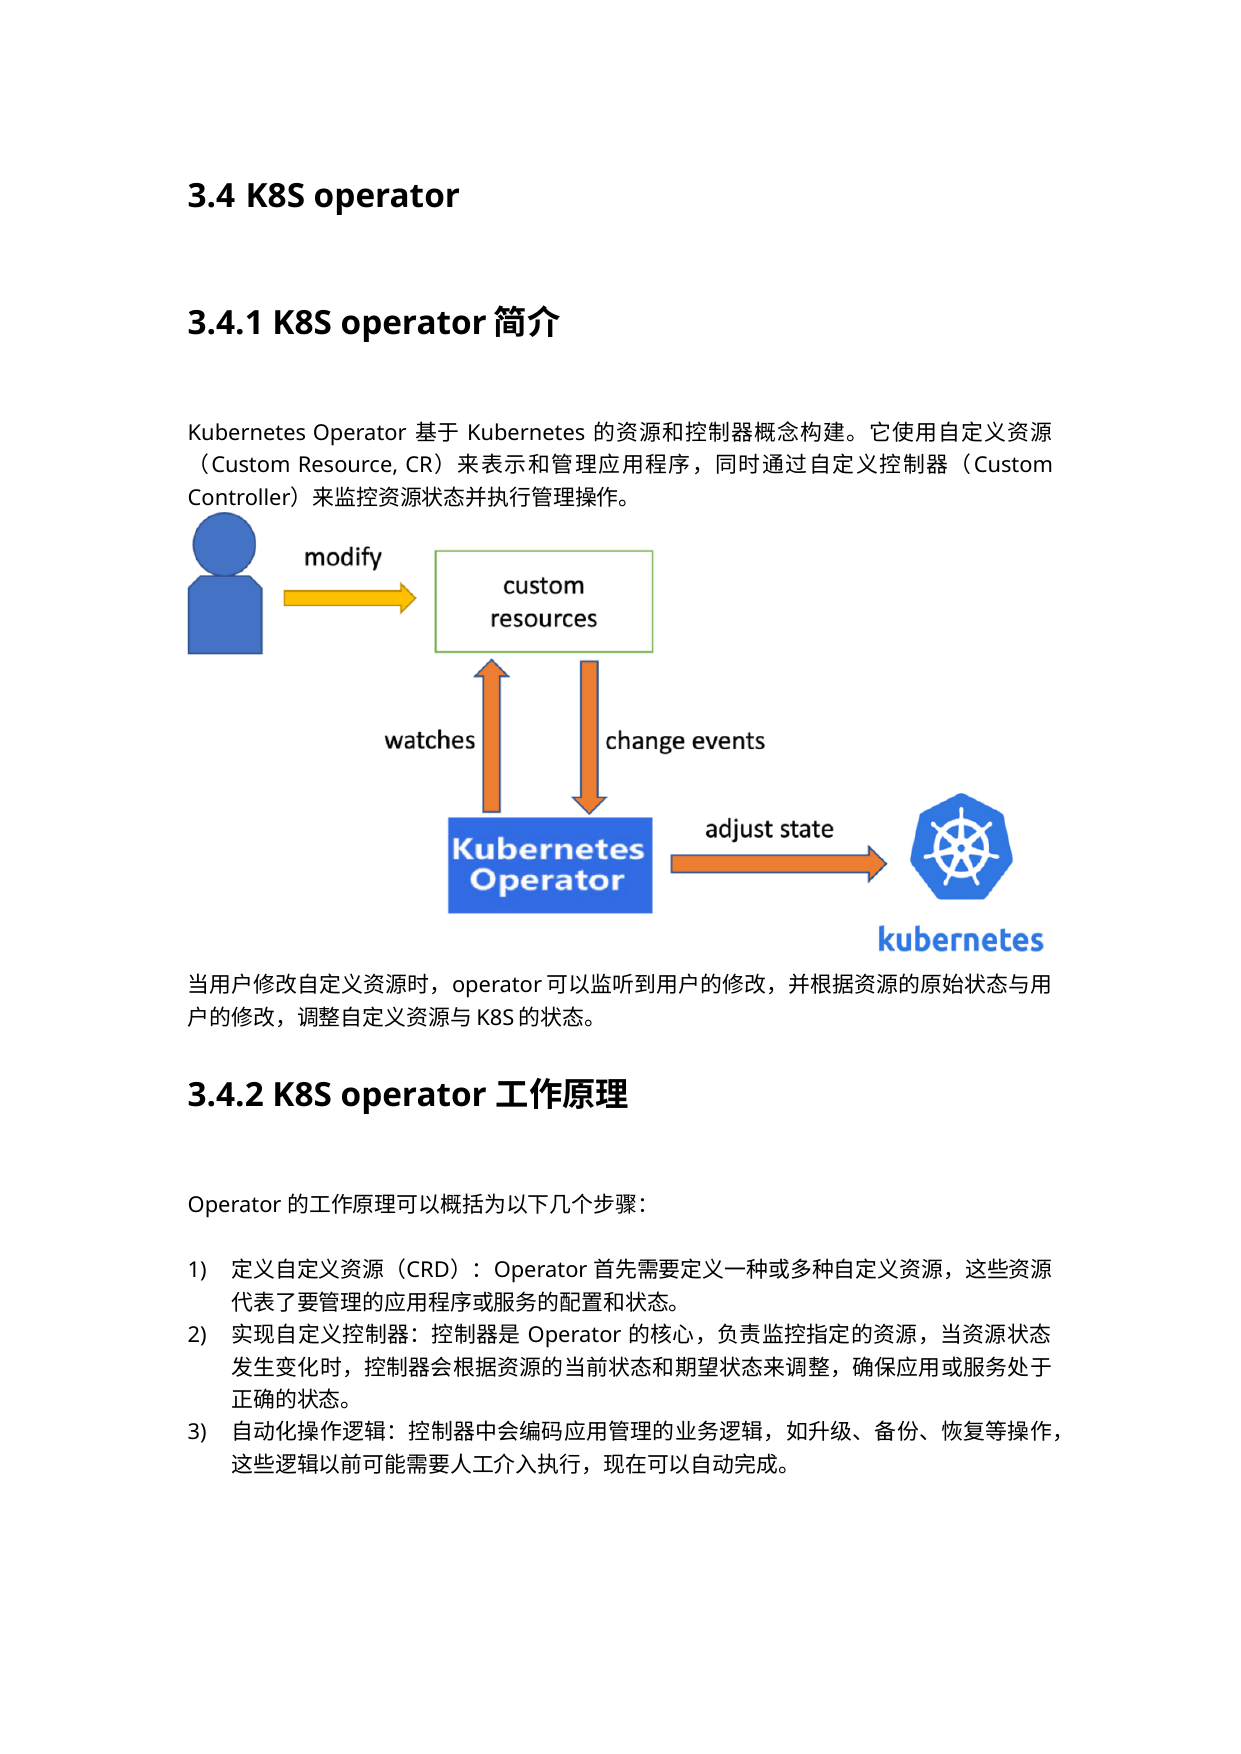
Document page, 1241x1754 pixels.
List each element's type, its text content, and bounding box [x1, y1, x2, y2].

text 当用户修改自定义资源时，operator可以监听到用户的修改，并根据资源的原始状态与用户的修改，调整自定义资源与K8S的状态。 [187, 967, 1053, 1032]
subtitle 3.4.2 K8S operator 工作原理 [187, 1059, 1053, 1124]
list 自动化操作逻辑：控制器中会编码应用管理的业务逻辑，如升级、备份、恢复等操作，这些逻辑以前可能需要人工介入执行，现在可以自动完成。 [187, 1414, 1053, 1479]
subtitle K8S operator [187, 162, 1053, 227]
text Kubernetes Operator 基于 Kubernetes 的资源和控制器概念构建。它使用自定义资源（Custom Resource, CR）来表示和管理应用程序，同时通过自定义控制器（Custom Controller）来监控资源状态并执行管理操作。 [187, 414, 1053, 512]
list 实现自定义控制器：控制器是 Operator 的核心，负责监控指定的资源，当资源状态发生变化时，控制器会根据资源的当前状态和期望状态来调整，确保应用或服务处于正确的状态。 [187, 1317, 1053, 1414]
list 定义自定义资源（CRD）：Operator 首先需要定义一种或多种自定义资源，这些资源代表了要管理的应用程序或服务的配置和状态。 [187, 1252, 1053, 1317]
subtitle 3.4.1 K8S operator简介 [187, 287, 1053, 352]
text Operator 的工作原理可以概括为以下几个步骤： [187, 1187, 1053, 1219]
picture [187, 512, 1053, 957]
